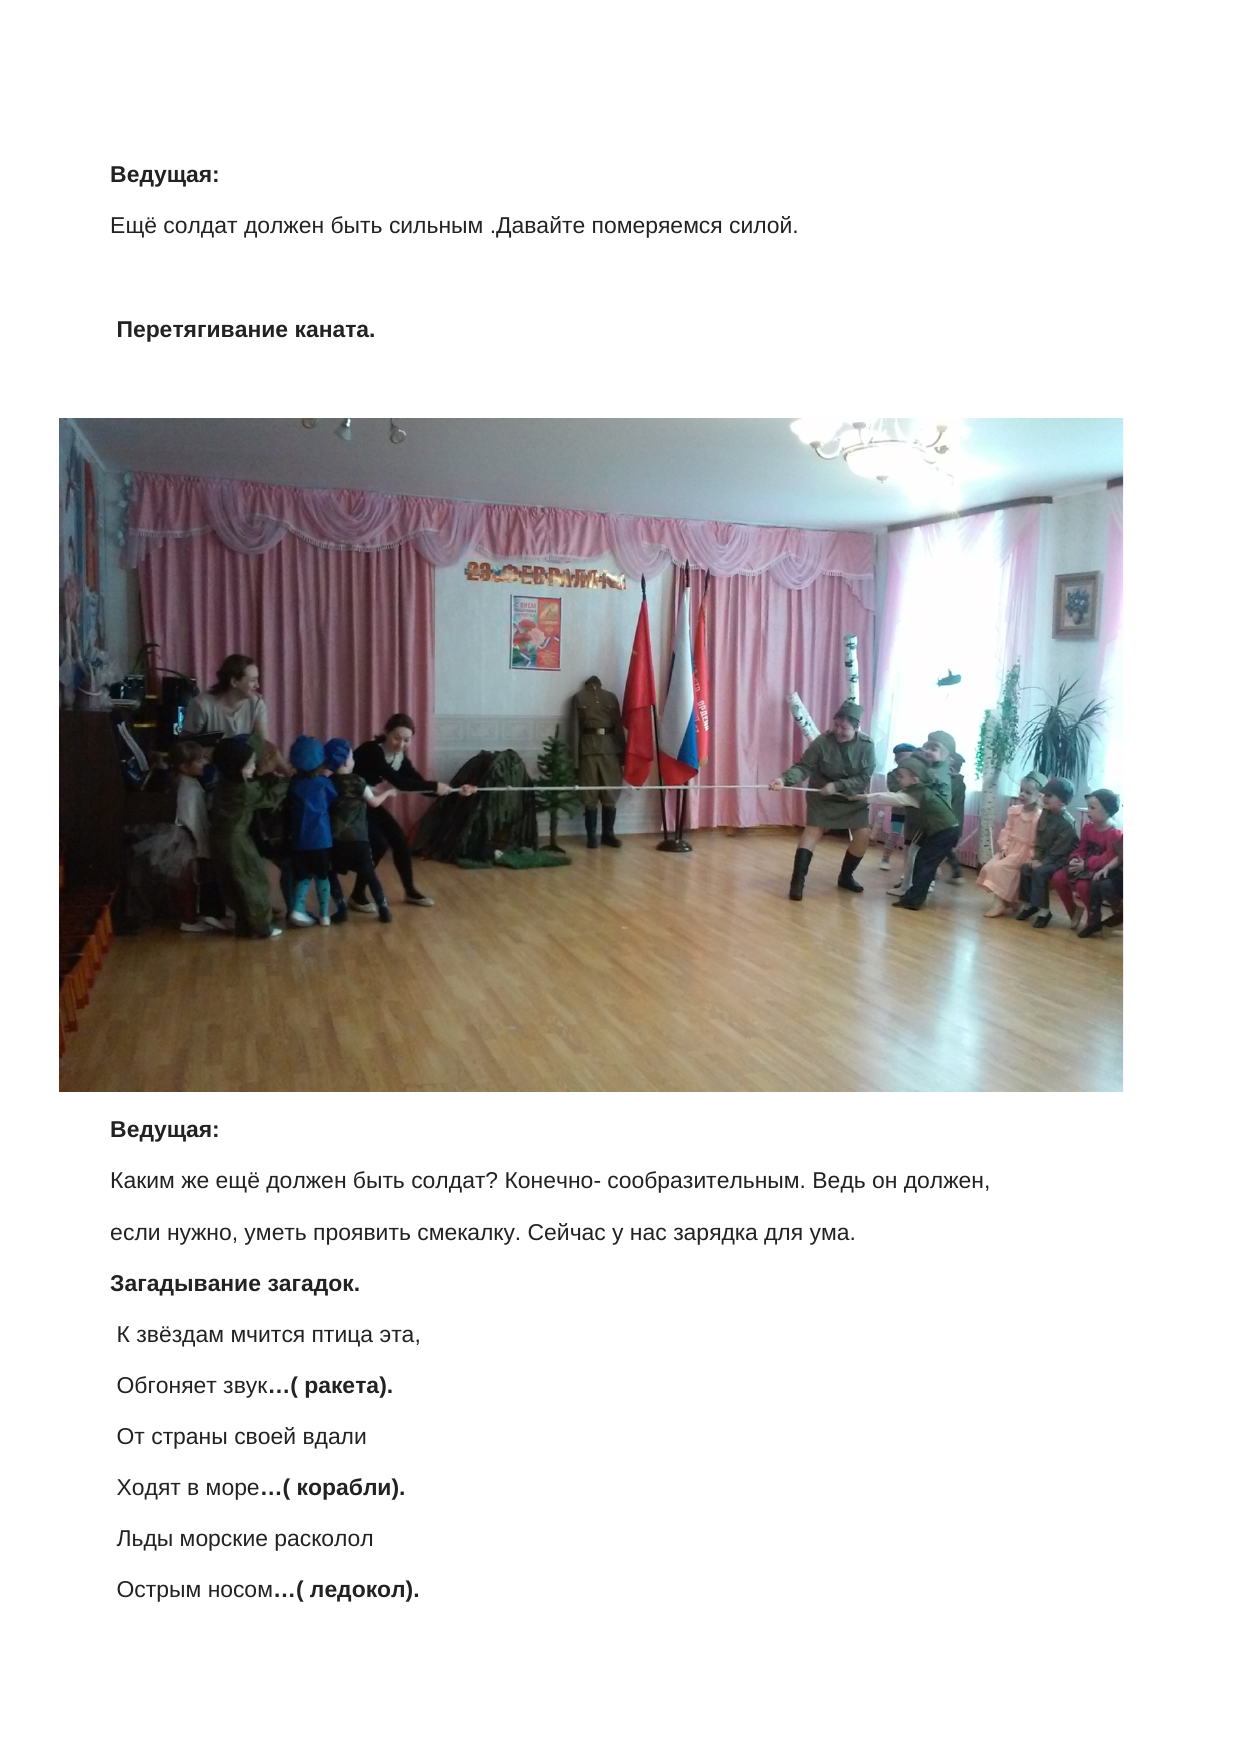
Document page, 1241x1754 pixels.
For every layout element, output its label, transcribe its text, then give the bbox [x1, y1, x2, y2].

text Ведущая: [59, 1116, 1181, 1143]
text Ходят в море…( корабли). [59, 1474, 1181, 1500]
text Обгоняет звук…( ракета). [59, 1372, 1181, 1398]
text Загадывание загадок. [59, 1269, 1181, 1296]
text Льды морские расколол [59, 1525, 1181, 1551]
picture [59, 418, 1124, 1092]
text если нужно, уметь проявить смекалку. Сейчас у нас зарядка для ума. [59, 1218, 1181, 1245]
text От страны своей вдали [59, 1423, 1181, 1449]
text Острым носом…( ледокол). [59, 1576, 1181, 1602]
text Ведущая: [59, 161, 1181, 187]
text Ещё солдат должен быть сильным .Давайте померяемся силой. [59, 212, 1181, 238]
text К звёздам мчится птица эта, [59, 1321, 1181, 1347]
text Перетягивание каната. [59, 316, 1181, 343]
text Каким же ещё должен быть солдат? Конечно- сообразительным. Ведь он должен, [59, 1167, 1181, 1194]
